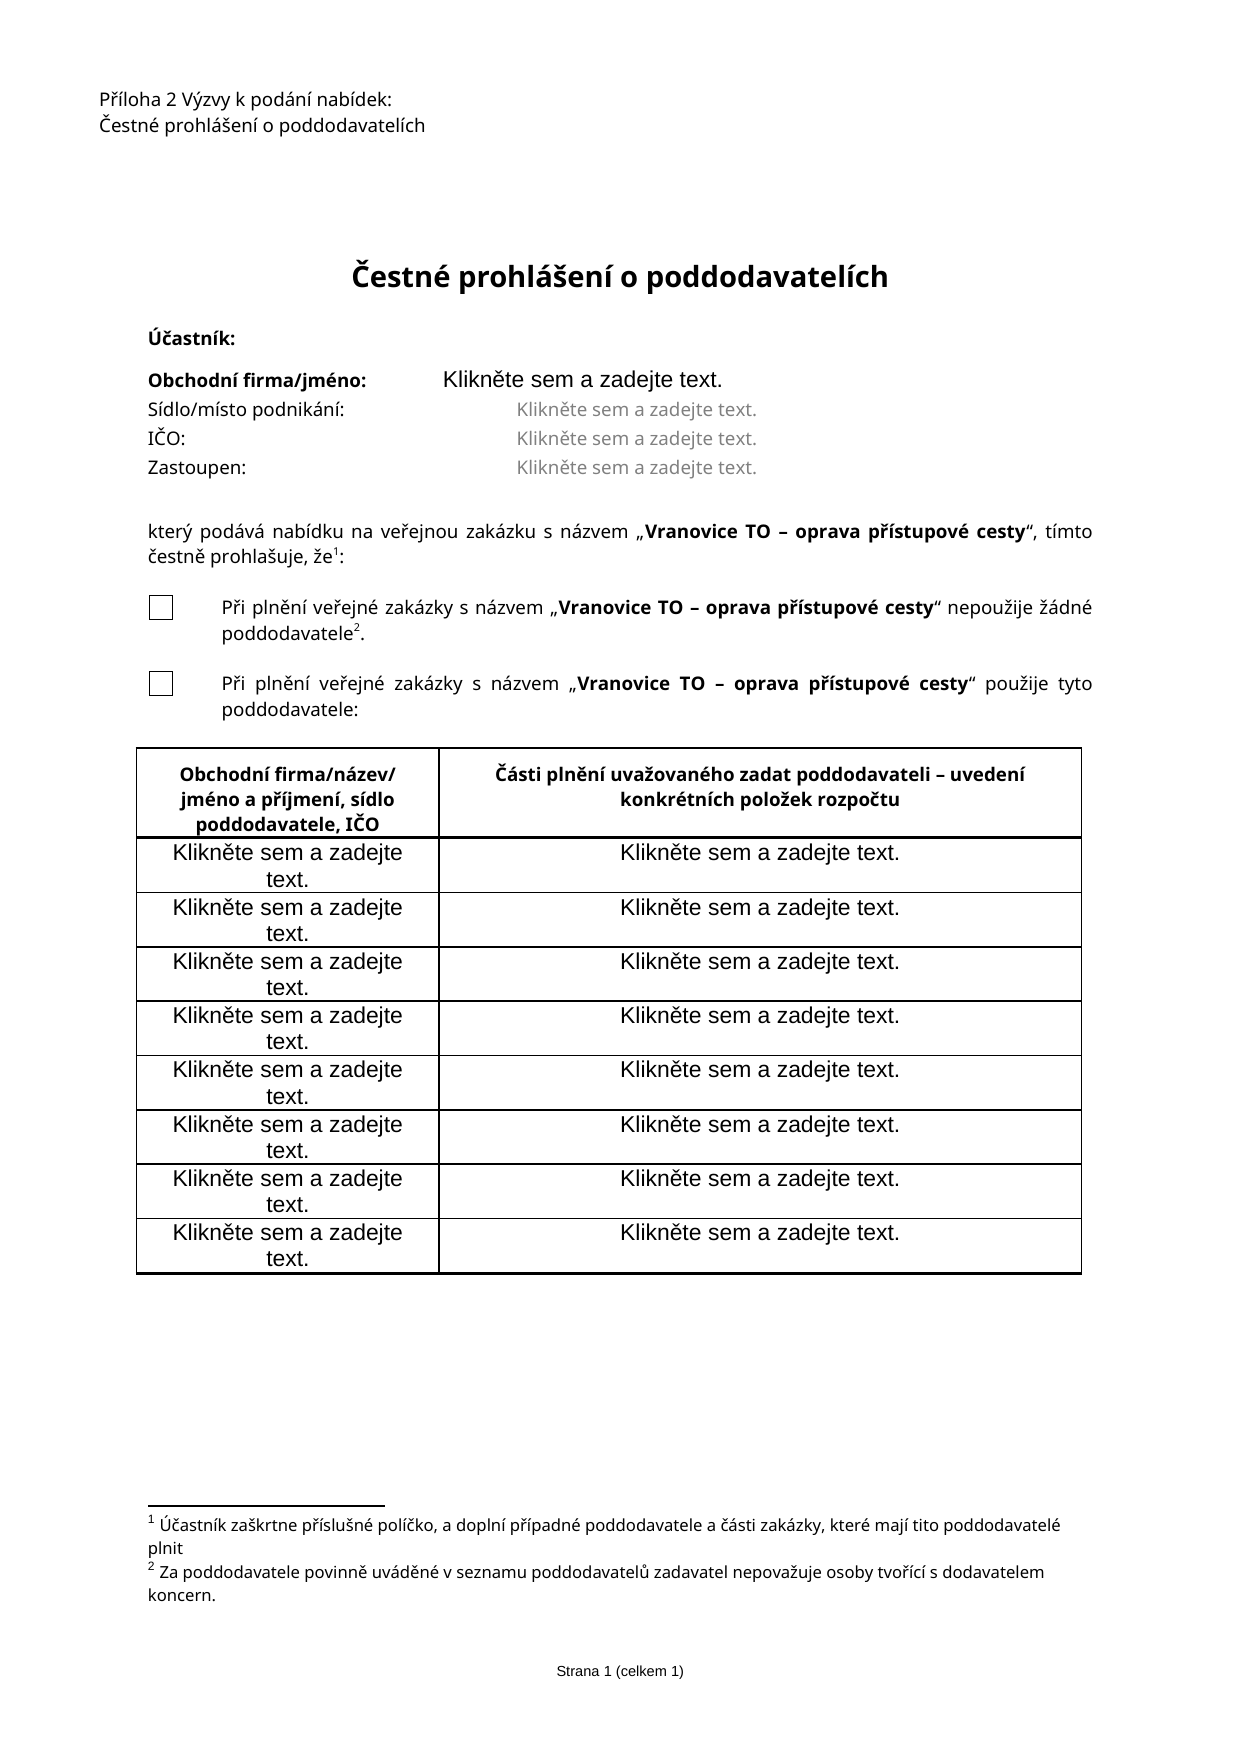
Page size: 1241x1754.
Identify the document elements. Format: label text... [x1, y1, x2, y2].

table_header Obchodní firma/název/ jméno a příjmení, sídlo poddodavatele, IČO [137, 749, 438, 836]
text IČO: [148, 422, 1093, 451]
text Účastník: [148, 321, 1093, 352]
text Zastoupen: [148, 451, 1093, 480]
title Čestné prohlášení o poddodavatelích [148, 256, 1093, 296]
text Sídlo/místo podnikání: [148, 393, 1093, 422]
text Při plnění veřejné zakázky s názvem „Vranovice TO – oprava přístupové cesty“ nepoužije žádné poddodavatele. [148, 594, 1093, 645]
text Obchodní firma/jméno: [148, 364, 1093, 393]
text který podává nabídku na veřejnou zakázku s názvem „Vranovice TO – oprava přístupové cesty“, tímto čestně prohlašuje, že: [148, 518, 1093, 569]
text Při plnění veřejné zakázky s názvem „Vranovice TO – oprava přístupové cesty“ použije tyto poddodavatele: [148, 670, 1093, 721]
table_header Části plnění uvažovaného zadat poddodavateli – uvedení konkrétních položek rozpočtu [440, 749, 1081, 836]
